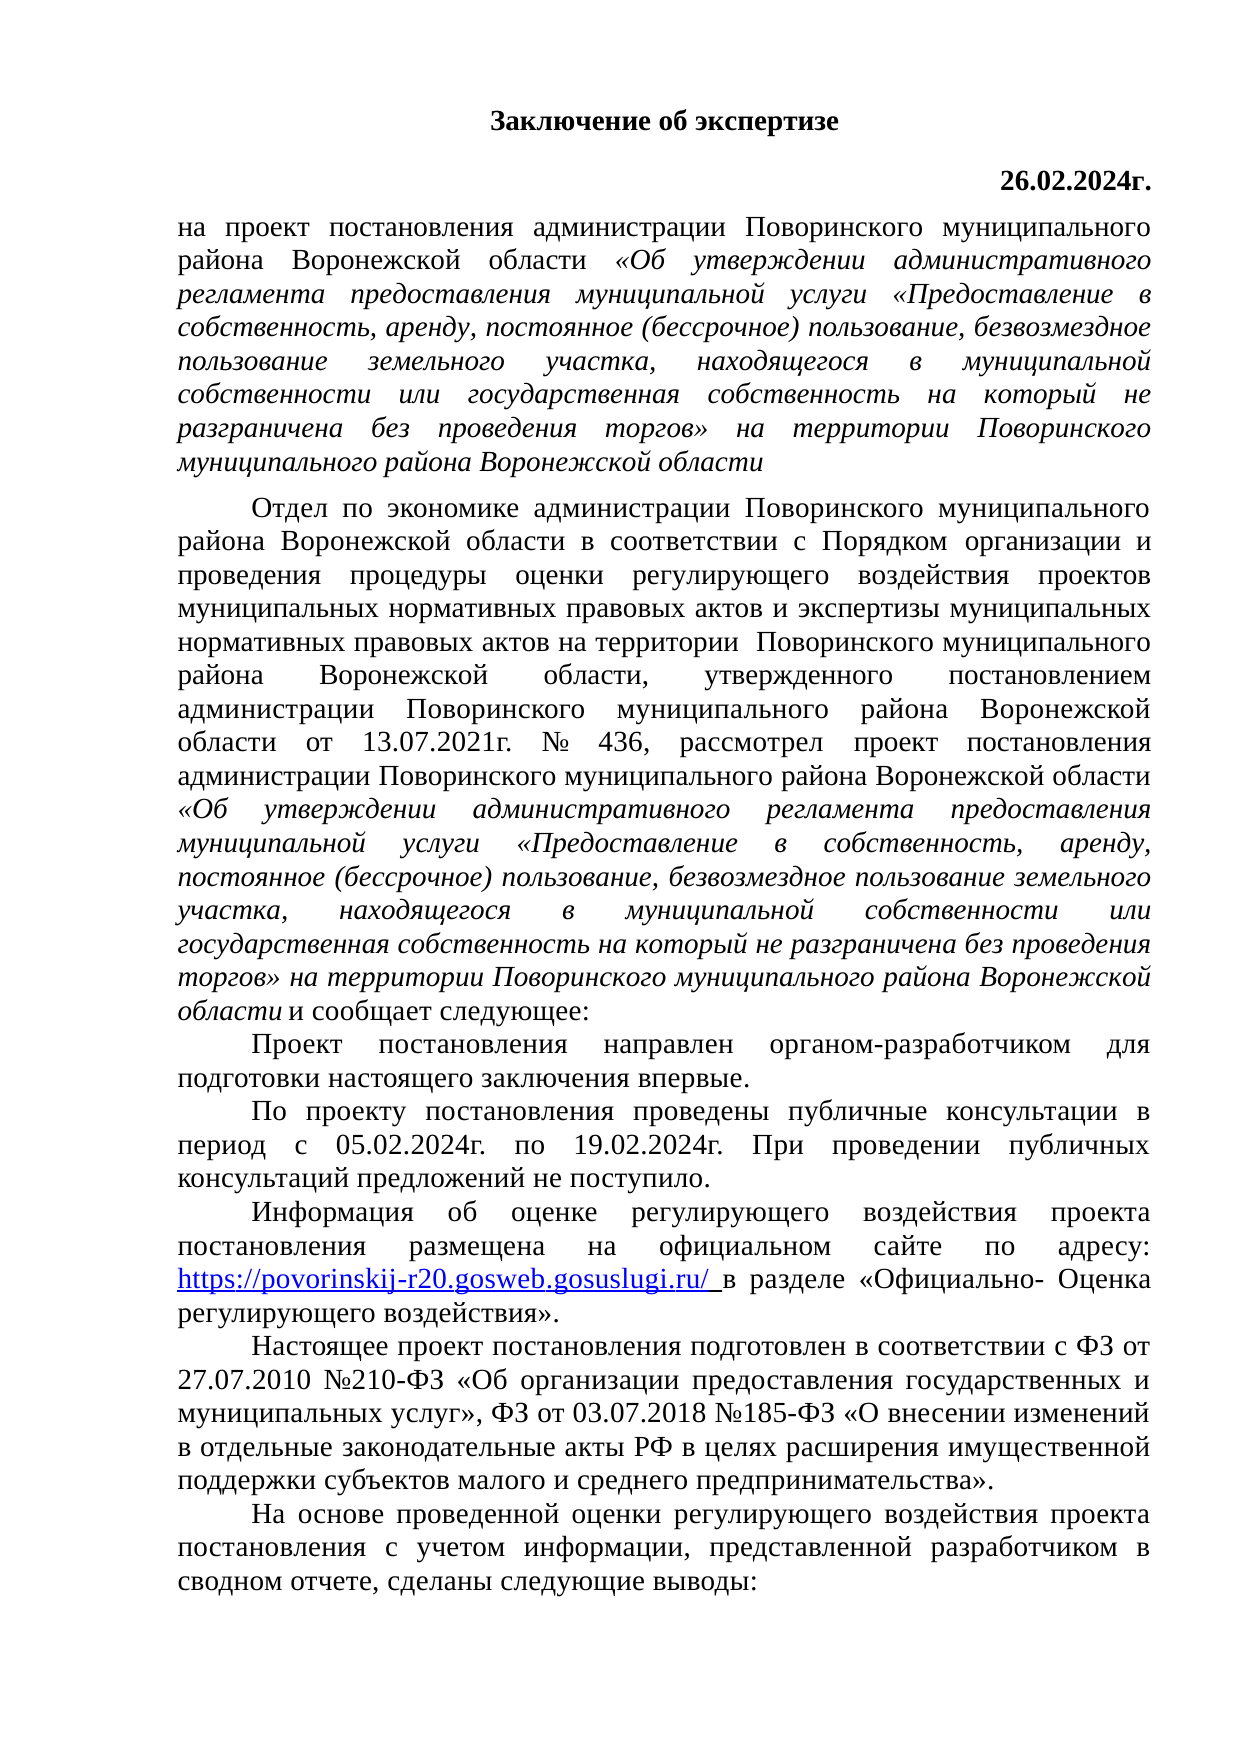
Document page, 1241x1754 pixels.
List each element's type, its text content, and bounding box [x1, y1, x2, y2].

text Заключение об экспертизе [177, 103, 1152, 137]
text Настоящее проект постановления подготовлен в соответствии с ФЗ от 27.07.2010 №210-ФЗ «Об организации предоставления государственных и муниципальных услуг», ФЗ от 03.07.2018 №185-ФЗ «О внесении изменений в отдельные законодательные акты РФ в целях расширения имущественной поддержки субъектов малого и среднего предпринимательства». [177, 1328, 1152, 1496]
text На основе проведенной оценки регулирующего воздействия проекта постановления с учетом информации, представленной разработчиком в сводном отчете, сделаны следующие выводы: [177, 1496, 1152, 1597]
text Отдел по экономике администрации Поворинского муниципального района Воронежской области в соответствии с Порядком организации и проведения процедуры оценки регулирующего воздействия проектов муниципальных нормативных правовых актов и экспертизы муниципальных нормативных правовых актов на территории Поворинского муниципального района Воронежской области, утвержденного постановлением администрации Поворинского муниципального района Воронежской области от 13.07.2021г. № 436, рассмотрел проект постановления администрации Поворинского муниципального района Воронежской области «Об утверждении административного регламента предоставления муниципальной услуги «Предоставление в собственность, аренду, постоянное (бессрочное) пользование, безвозмездное пользование земельного участка, находящегося в муниципальной собственности или государственная собственность на который не разграничена без проведения торгов» на территории Поворинского муниципального района Воронежской области и сообщает следующее: [177, 490, 1152, 1026]
text на проект постановления администрации Поворинского муниципального района Воронежской области «Об утверждении административного регламента предоставления муниципальной услуги «Предоставление в собственность, аренду, постоянное (бессрочное) пользование, безвозмездное пользование земельного участка, находящегося в муниципальной собственности или государственная собственность на который не разграничена без проведения торгов» на территории Поворинского муниципального района Воронежской области [177, 209, 1152, 477]
text По проекту постановления проведены публичные консультации в период с 05.02.2024г. по 19.02.2024г. При проведении публичных консультаций предложений не поступило. [177, 1093, 1152, 1194]
text Проект постановления направлен органом-разработчиком для подготовки настоящего заключения впервые. [177, 1026, 1152, 1093]
text Информация об оценке регулирующего воздействия проекта постановления размещена на официальном сайте по адресу: https://povorinskij-r20.gosweb.gosuslugi.ru/ в разделе «Официально- Оценка регулирующего воздействия». [177, 1194, 1152, 1328]
text 26.02.2024г. [177, 163, 1152, 196]
